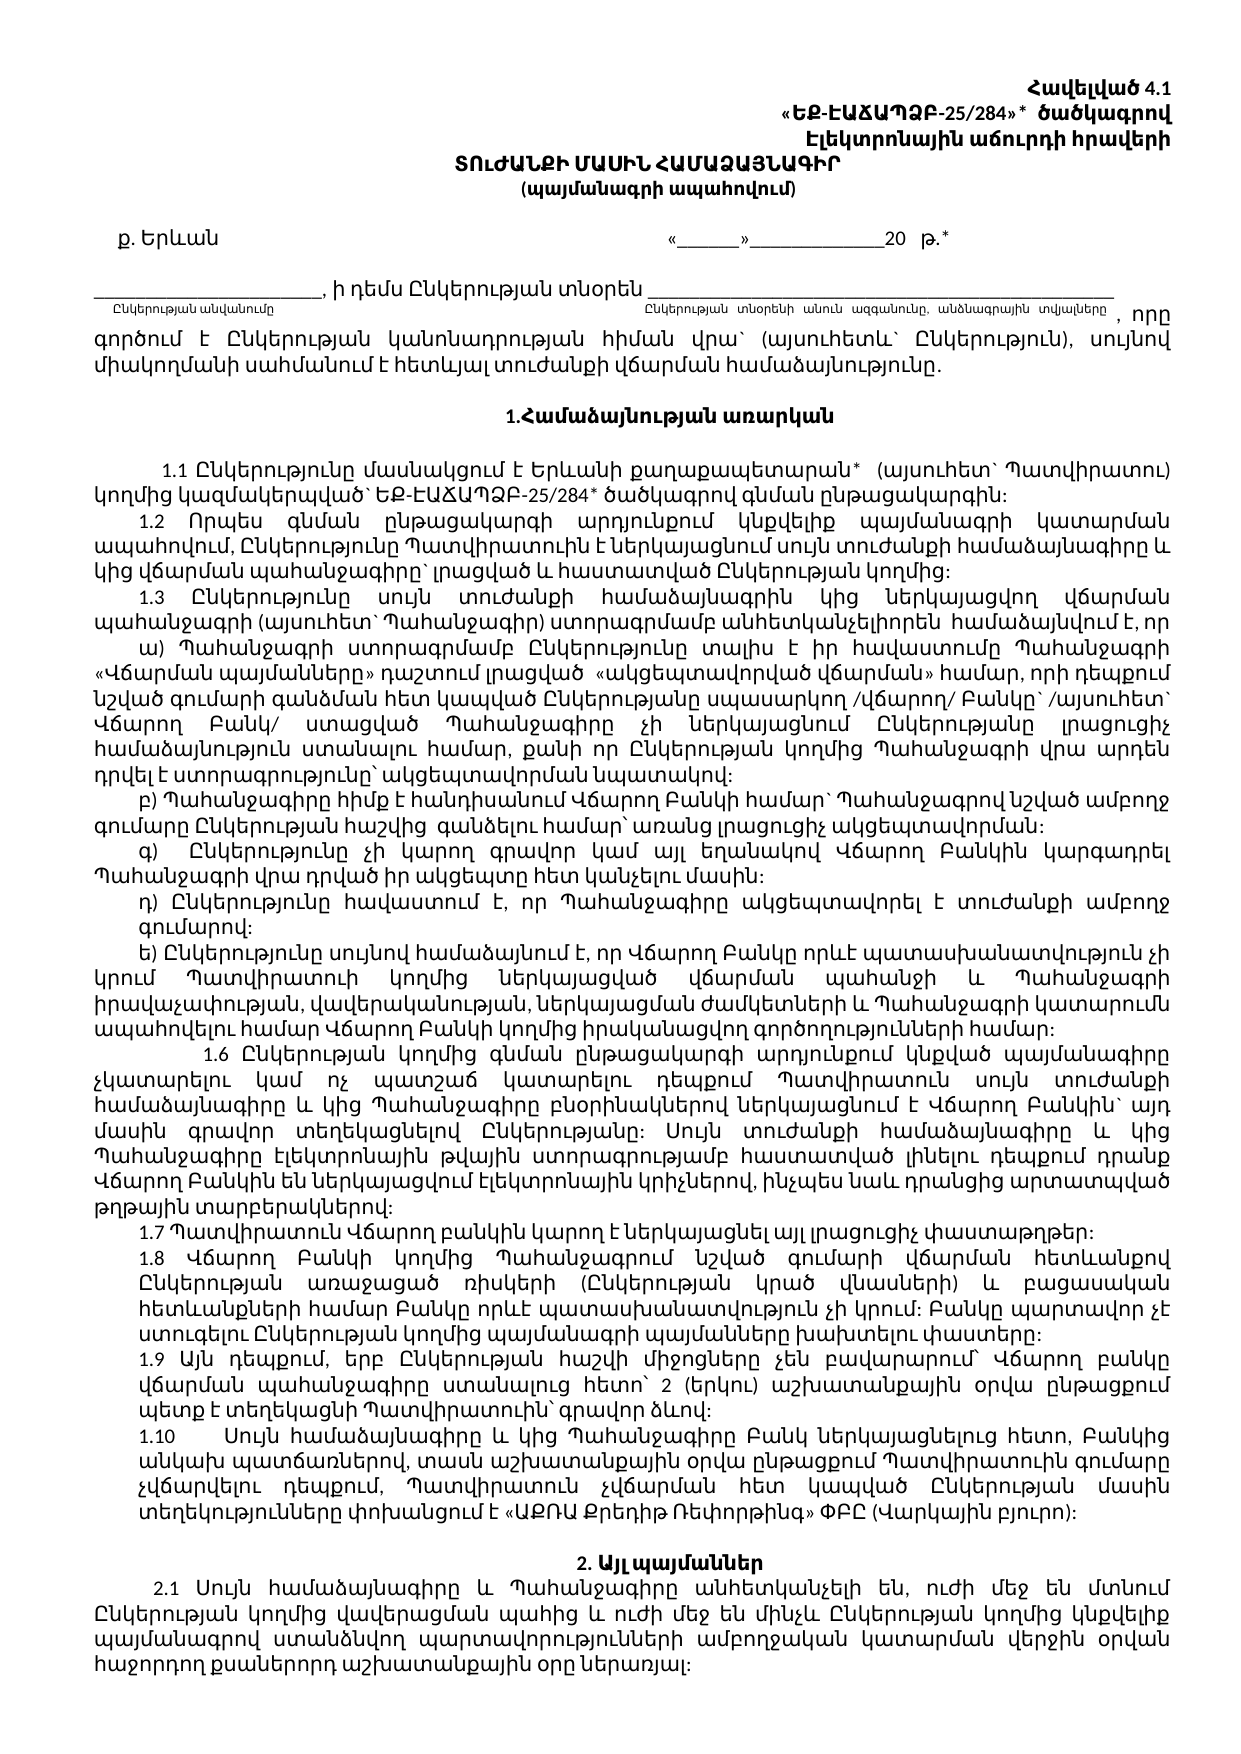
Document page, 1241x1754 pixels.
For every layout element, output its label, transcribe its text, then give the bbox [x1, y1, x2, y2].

text դ) Ընկերությունը հավաստում է, որ Պահանջագիրը ակցեպտավորել է տուժանքի ամբողջ գումարով: [138, 889, 1171, 940]
text (պայմանագրի ապահովում) [94, 177, 1171, 199]
text ք. Երևան «______»_____________20 թ.* [94, 225, 1171, 250]
text 2. Այլ պայմաններ [169, 1550, 1171, 1575]
text ե) Ընկերությունը սույնով համաձայնում է, որ Վճարող Բանկը որևէ պատասխանատվություն չի կրում Պատվիրատուի կողմից ներկայացված վճարման պահանջի և Պահանջագրի իրավաչափության, վավերականության, ներկայացման ժամկետների և Պահանջագրի կատարումն ապահովելու համար Վճարող Բանկի կողմից իրականացվող գործողությունների համար: [94, 940, 1171, 1042]
text Էլեկտրոնային աճուրդի հրավերի [94, 126, 1171, 151]
text ա) Պահանջագրի ստորագրմամբ Ընկերությունը տալիս է իր հավաստումը Պահանջագրի «Վճարման պայմանները» դաշտում լրացված «ակցեպտավորված վճարման» համար, որի դեպքում նշված գումարի գանձման հետ կապված Ընկերությանը սպասարկող /վճարող/ Բանկը` /այսուհետ` Վճարող Բանկ/ ստացված Պահանջագիրը չի ներկայացնում Ընկերությանը լրացուցիչ համաձայնություն ստանալու համար, քանի որ Ընկերության կողմից Պահանջագրի վրա արդեն դրվել է ստորագրությունը՝ ակցեպտավորման նպատակով: [94, 635, 1171, 787]
text ______________________, ի դեմս Ընկերության տնօրեն _____________________________________________ [94, 276, 1171, 301]
text 1.9 Այն դեպքում, երբ Ընկերության հաշվի միջոցները չեն բավարարում՝ Վճարող բանկը վճարման պահանջագիրը ստանալուց հետո՝ 2 (երկու) աշխատանքային օրվա ընթացքում պետք է տեղեկացնի Պատվիրատուին՝ գրավոր ձևով: [138, 1347, 1171, 1423]
text բ) Պահանջագիրը հիմք է հանդիսանում Վճարող Բանկի համար` Պահանջագրով նշված ամբողջ գումարը Ընկերության հաշվից գանձելու համար՝ առանց լրացուցիչ ակցեպտավորման: [94, 787, 1171, 838]
text 1.7 Պատվիրատուն Վճարող բանկին կարող է ներկայացնել այլ լրացուցիչ փաստաթղթեր: [138, 1219, 1171, 1245]
text 1.10 Սույն համաձայնագիրը և կից Պահանջագիրը Բանկ ներկայացնելուց հետո, Բանկից անկախ պատճառներով, տասն աշխատանքային օրվա ընթացքում Պատվիրատուին գումարը չվճարվելու դեպքում, Պատվիրատուն չվճարման հետ կապված Ընկերության մասին տեղեկությունները փոխանցում է «ԱՔՌԱ Քրեդիթ Ռեփորթինգ» ՓԲԸ (Վարկային բյուրո): [138, 1423, 1171, 1524]
text 1.2 Որպես գնման ընթացակարգի արդյունքում կնքվելիք պայմանագրի կատարման ապահովում, Ընկերությունը Պատվիրատուին է ներկայացնում սույն տուժանքի համաձայնագիրը և կից վճարման պահանջագիրը` լրացված և հաստատված Ընկերության կողմից: [94, 508, 1171, 584]
text 1.1 Ընկերությունը մասնակցում է Երևանի քաղաքապետարան* (այսուհետ` Պատվիրատու) կողմից կազմակերպված` ԵՔ-ԷԱՃԱՊՁԲ-25/284* ծածկագրով գնման ընթացակարգին: [94, 457, 1171, 508]
text 1.Համաձայնության առարկան [169, 403, 1171, 428]
text «ԵՔ-ԷԱՃԱՊՁԲ-25/284»* ծածկագրով [94, 100, 1171, 126]
text 1.6 Ընկերության կողմից գնման ընթացակարգի արդյունքում կնքված պայմանագիրը չկատարելու կամ ոչ պատշաճ կատարելու դեպքում Պատվիրատուն սույն տուժանքի համաձայնագիրը և կից Պահանջագիրը բնօրինակներով ներկայացնում է Վճարող Բանկին` այդ մասին գրավոր տեղեկացնելով Ընկերությանը: Սույն տուժանքի համաձայնագիրը և կից Պահանջագիրը էլեկտրոնային թվային ստորագրությամբ հաստատված լինելու դեպքում դրանք Վճարող Բանկին են ներկայացվում էլեկտրոնային կրիչներով, ինչպես նաև դրանցից արտատպված թղթային տարբերակներով: [94, 1042, 1171, 1219]
text ՏՈւԺԱՆՔԻ ՄԱՍԻՆ ՀԱՄԱՁԱՅՆԱԳԻՐ [94, 151, 1171, 177]
text Ընկերության անվանումը Ընկերության տնօրենի անուն ազգանունը, անձնագրային տվյալները , որը գործում է Ընկերության կանոնադրության հիման վրա` (այսուհետև` Ընկերություն), սույնով միակողմանի սահմանում է հետևյալ տուժանքի վճարման համաձայնությունը. [94, 301, 1171, 377]
text 1.8 Վճարող Բանկի կողմից Պահանջագրում նշված գումարի վճարման հետևանքով Ընկերության առաջացած ռիսկերի (Ընկերության կրած վնասների) և բացասական հետևանքների համար Բանկը որևէ պատասխանատվություն չի կրում: Բանկը պարտավոր չէ ստուգելու Ընկերության կողմից պայմանագրի պայմանները խախտելու փաստերը: [138, 1245, 1171, 1347]
text Հավելված 4.1 [94, 75, 1171, 100]
text 1.3 Ընկերությունը սույն տուժանքի համաձայնագրին կից ներկայացվող վճարման պահանջագրի (այսուհետ` Պահանջագիր) ստորագրմամբ անհետկանչելիորեն համաձայնվում է, որ [94, 584, 1171, 635]
text 2.1 Սույն համաձայնագիրը և Պահանջագիրը անհետկանչելի են, ուժի մեջ են մտնում Ընկերության կողմից վավերացման պահից և ուժի մեջ են մինչև Ընկերության կողմից կնքվելիք պայմանագրով ստանձնվող պարտավորությունների ամբողջական կատարման վերջին օրվան հաջորդող քսաներորդ աշխատանքային օրը ներառյալ: [94, 1575, 1171, 1677]
text գ) Ընկերությունը չի կարող գրավոր կամ այլ եղանակով Վճարող Բանկին կարգադրել Պահանջագրի վրա դրված իր ակցեպտը հետ կանչելու մասին: [94, 838, 1171, 889]
